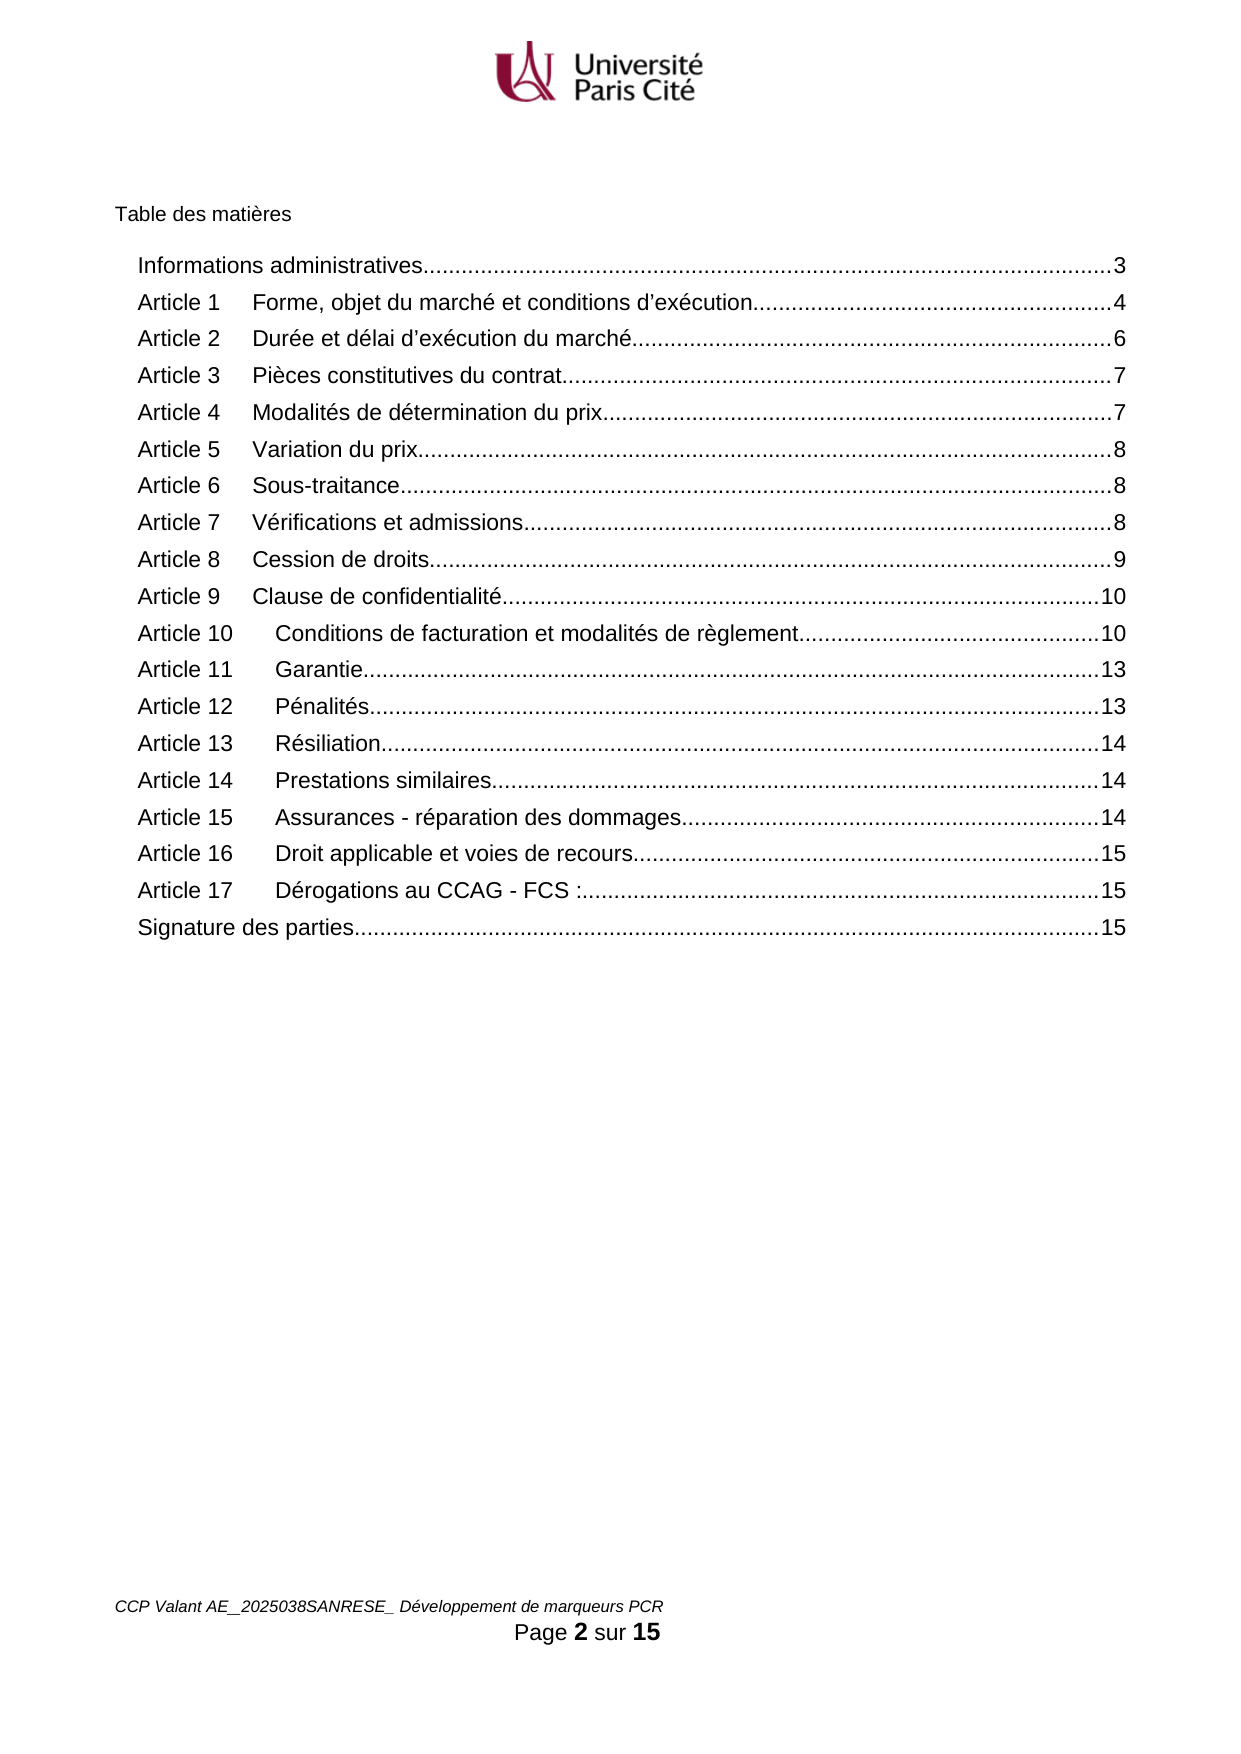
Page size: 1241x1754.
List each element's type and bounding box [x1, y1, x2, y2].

picture [494, 41, 703, 102]
